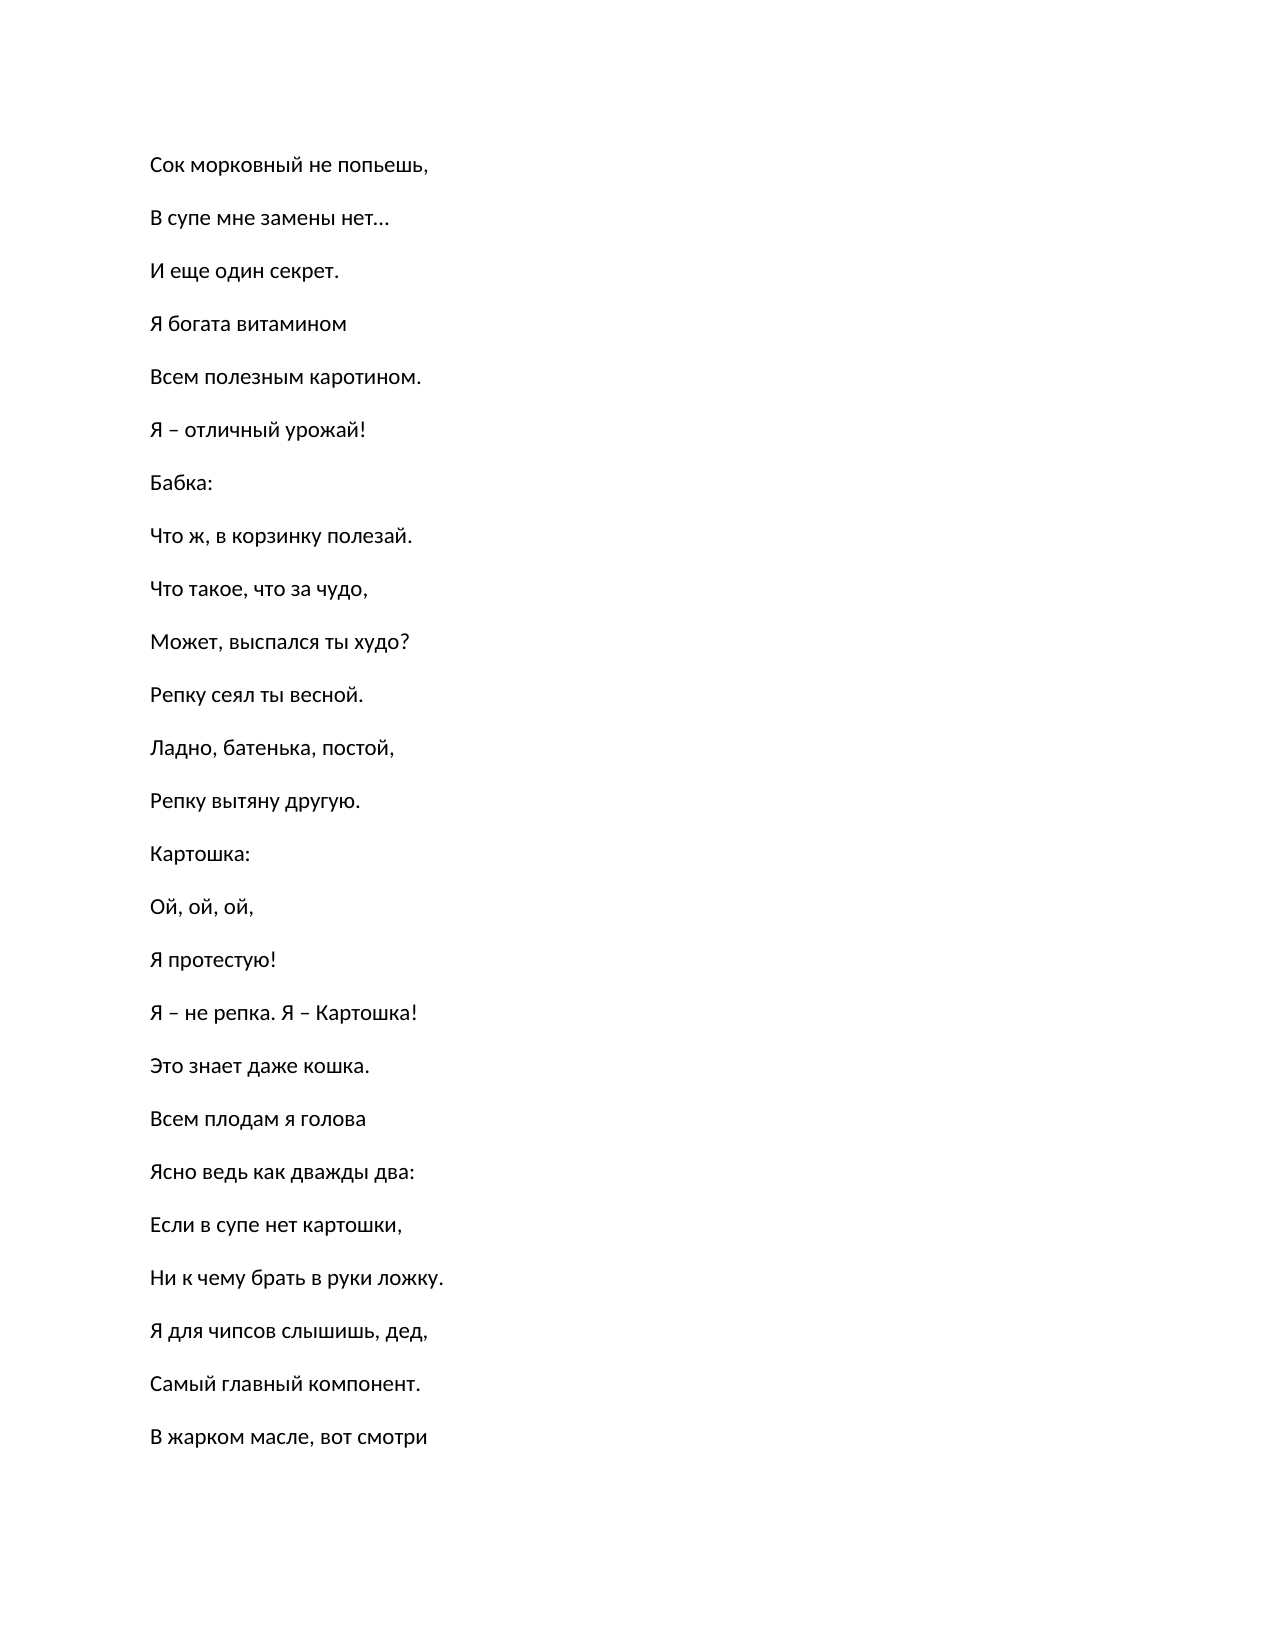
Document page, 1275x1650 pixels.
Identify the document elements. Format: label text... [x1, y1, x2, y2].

text В жарком масле, вот смотри [150, 1422, 1125, 1451]
text И еще один секрет. [150, 256, 1125, 284]
text Я богата витамином [150, 309, 1125, 337]
text Если в супе нет картошки, [150, 1210, 1125, 1238]
text Репку вытяну другую. [150, 786, 1125, 814]
text Ясно ведь как дважды два: [150, 1157, 1125, 1185]
text Бабка: [150, 468, 1125, 496]
text Всем плодам я голова [150, 1104, 1125, 1132]
text Репку сеял ты весной. [150, 680, 1125, 708]
text Картошка: [150, 839, 1125, 867]
text Я – не репка. Я – Картошка! [150, 998, 1125, 1026]
text В супе мне замены нет… [150, 203, 1125, 231]
text Самый главный компонент. [150, 1369, 1125, 1397]
text Я – отличный урожай! [150, 415, 1125, 443]
text Это знает даже кошка. [150, 1051, 1125, 1079]
text Что такое, что за чудо, [150, 574, 1125, 602]
text Ладно, батенька, постой, [150, 733, 1125, 761]
text Ой, ой, ой, [150, 892, 1125, 920]
text Может, выспался ты худо? [150, 627, 1125, 655]
text Я протестую! [150, 945, 1125, 973]
text Ни к чему брать в руки ложку. [150, 1263, 1125, 1291]
text Всем полезным каротином. [150, 362, 1125, 390]
text Я для чипсов слышишь, дед, [150, 1316, 1125, 1344]
text Что ж, в корзинку полезай. [150, 521, 1125, 549]
text Сок морковный не попьешь, [150, 150, 1125, 178]
